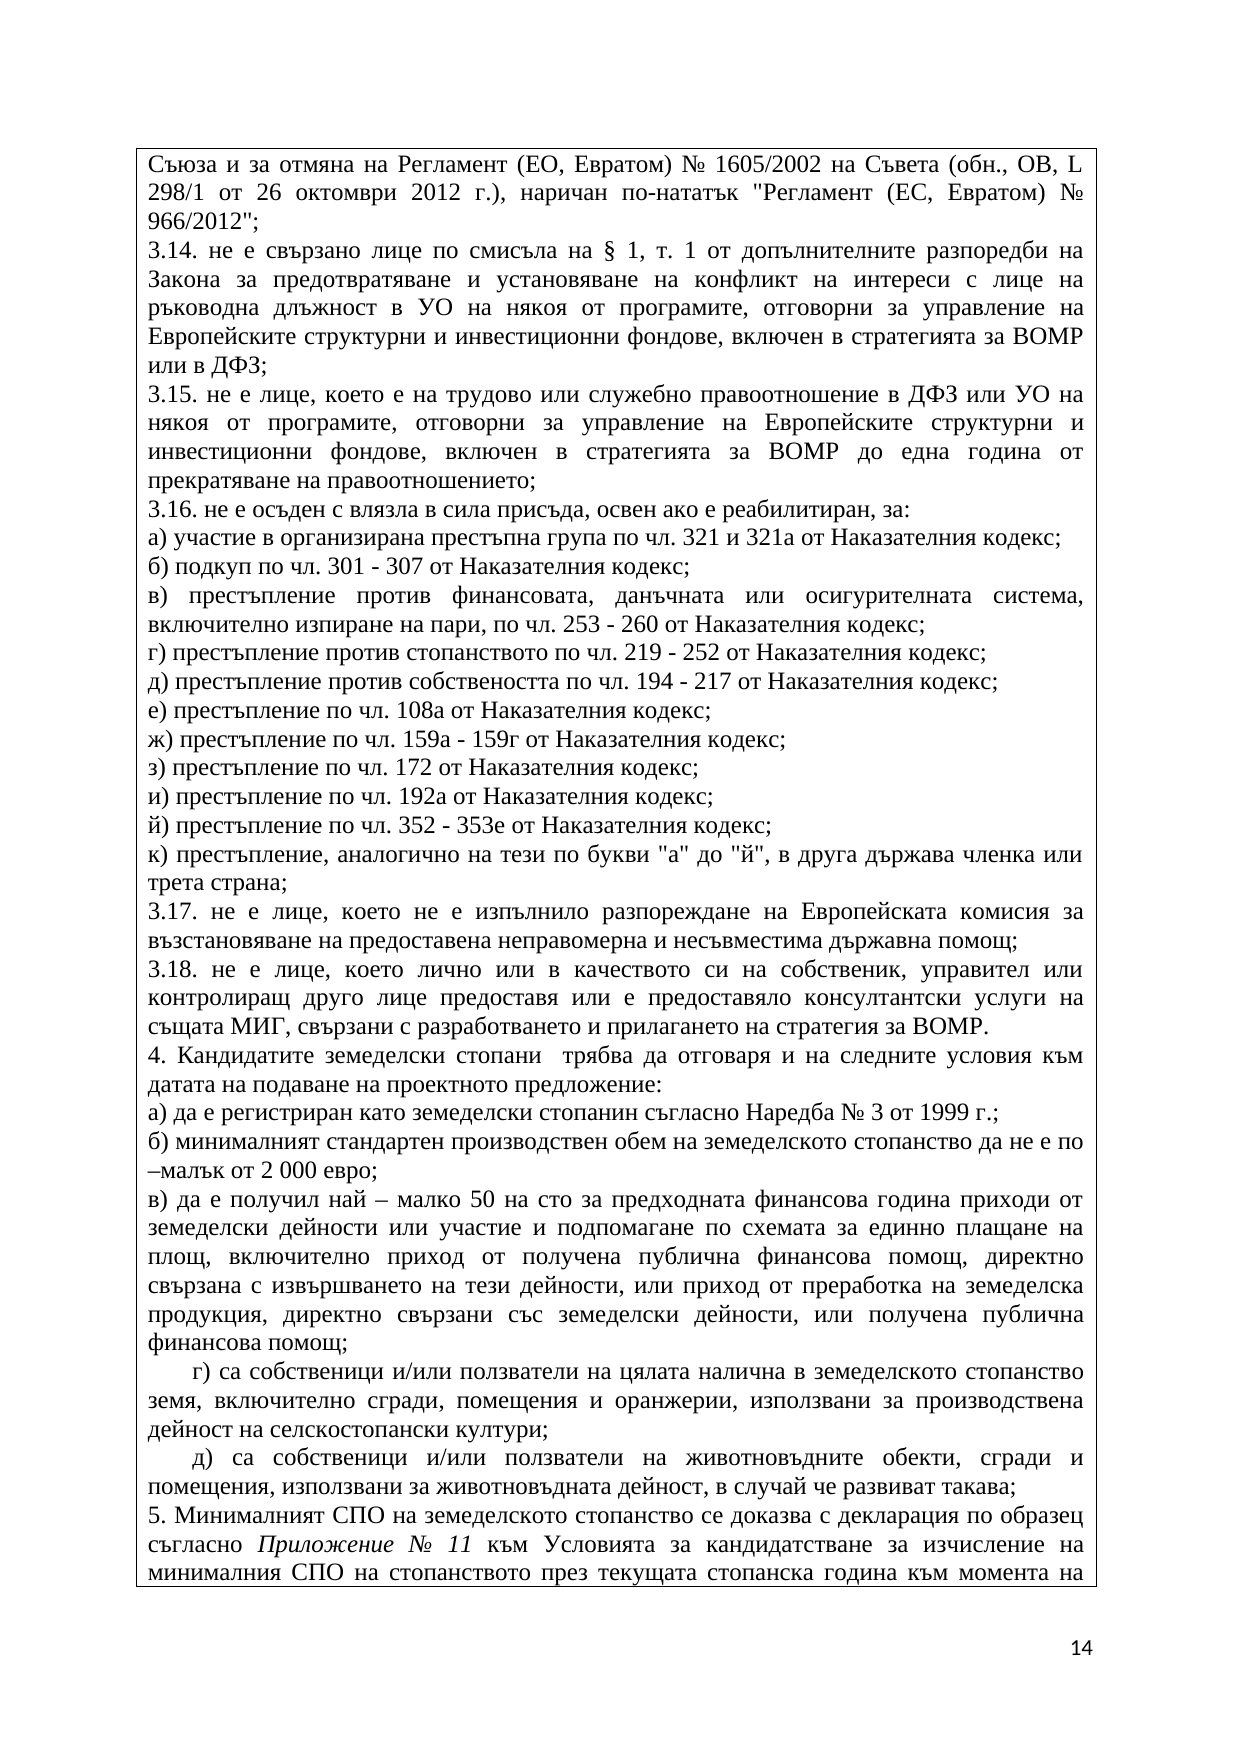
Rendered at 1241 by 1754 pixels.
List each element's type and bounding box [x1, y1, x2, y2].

table_header [137, 149, 1096, 1586]
